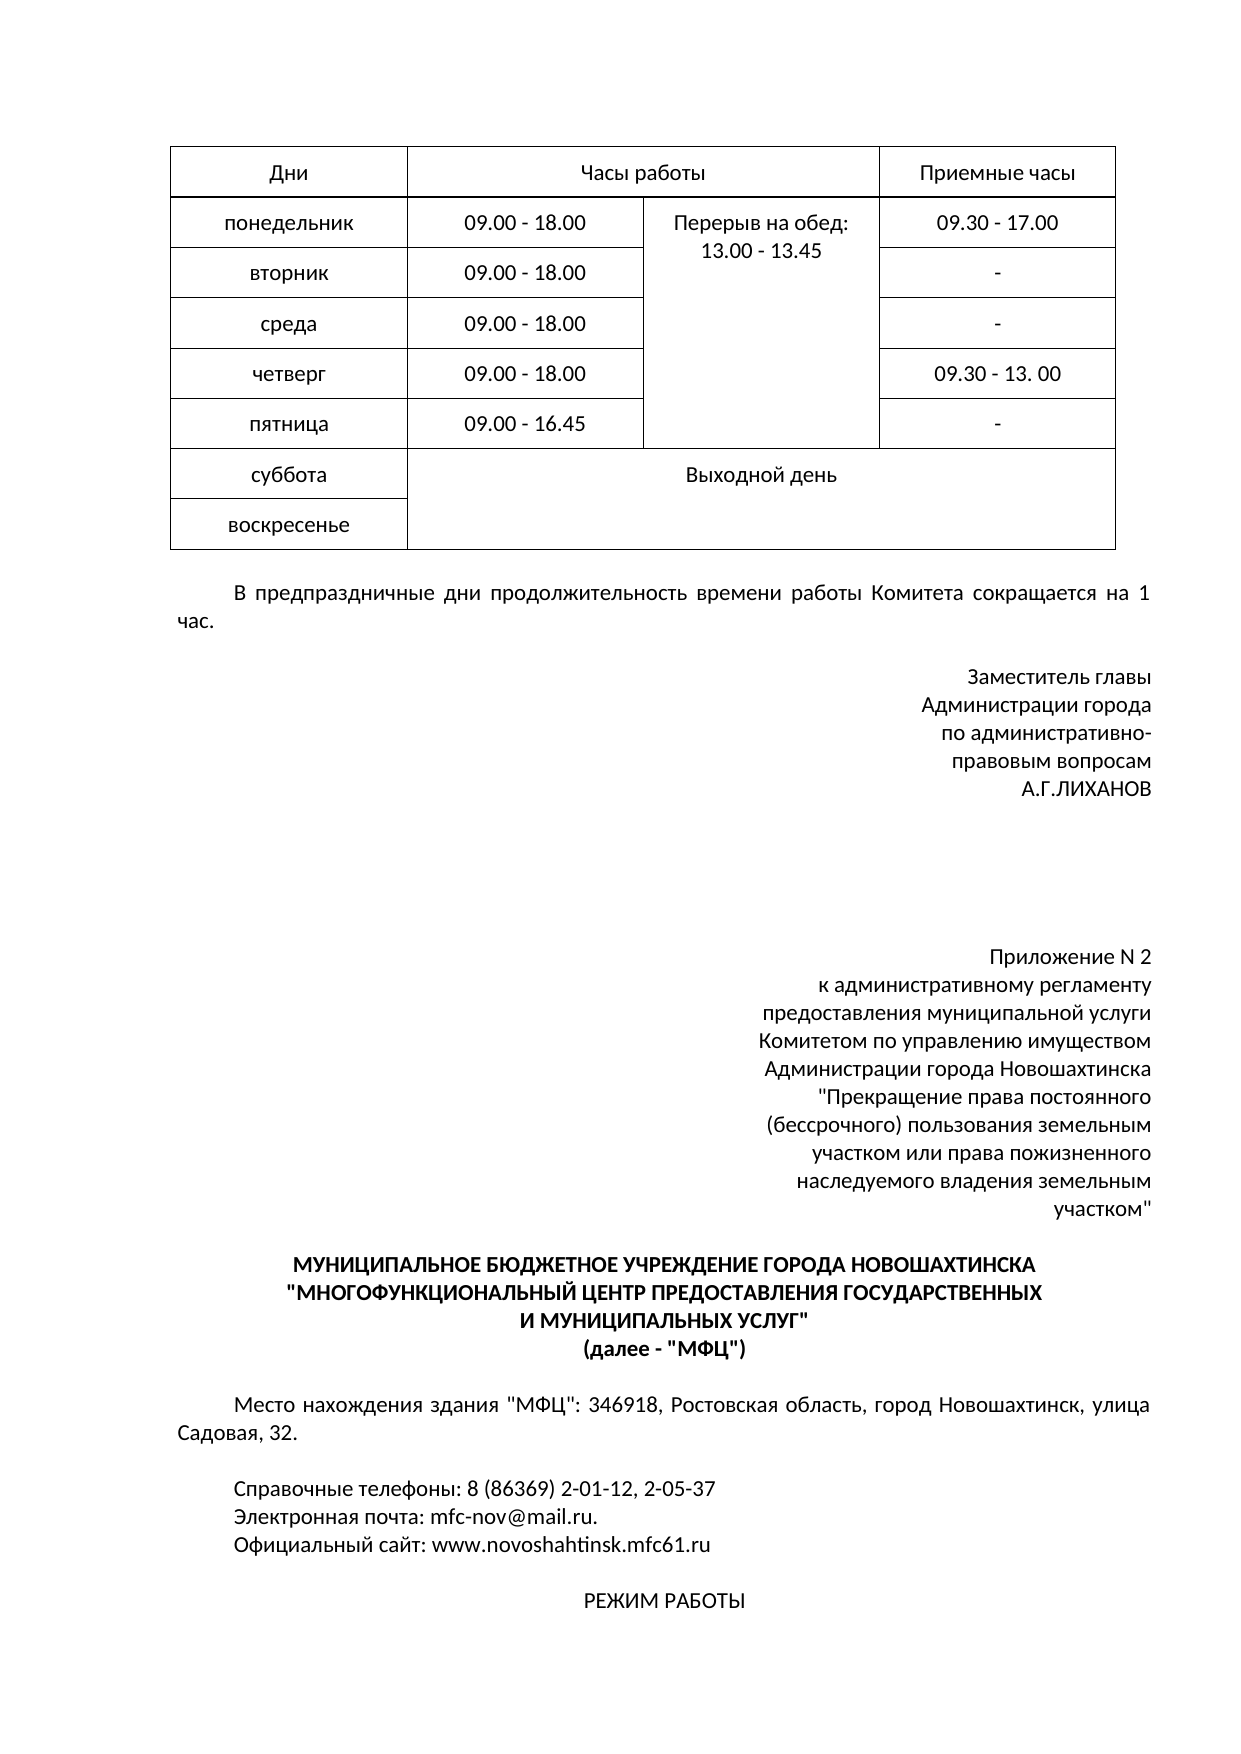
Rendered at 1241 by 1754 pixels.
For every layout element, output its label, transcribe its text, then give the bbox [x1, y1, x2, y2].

table_cell воскресенье [171, 499, 407, 549]
text к административному регламенту [177, 970, 1152, 998]
title (далее - "МФЦ") [177, 1334, 1152, 1362]
table_cell 09.00 - 18.00 [408, 198, 643, 247]
table_cell вторник [171, 248, 407, 297]
text "Прекращение права постоянного [177, 1082, 1152, 1110]
text Администрации города [177, 690, 1152, 718]
table_cell 09.30 - 13. 00 [880, 349, 1115, 398]
text В предпраздничные дни продолжительность времени работы Комитета сокращается на 1 час. [177, 578, 1152, 634]
title "МНОГОФУНКЦИОНАЛЬНЫЙ ЦЕНТР ПРЕДОСТАВЛЕНИЯ ГОСУДАРСТВЕННЫХ [177, 1278, 1152, 1306]
table_cell Выходной день [408, 449, 1115, 549]
text участком" [177, 1194, 1152, 1222]
table_cell Перерыв на обед: 13.00 - 13.45 [644, 198, 879, 448]
table_cell понедельник [171, 198, 407, 247]
text Место нахождения здания "МФЦ": 346918, Ростовская область, город Новошахтинск, улица Садовая, 32. [177, 1390, 1152, 1446]
text Приложение N 2 [177, 942, 1152, 970]
table_header Часы работы [408, 147, 879, 196]
text предоставления муниципальной услуги [177, 998, 1152, 1026]
table_cell 09.00 - 18.00 [408, 298, 643, 347]
table_cell - [880, 399, 1115, 448]
text РЕЖИМ РАБОТЫ [177, 1586, 1152, 1614]
text правовым вопросам [177, 746, 1152, 774]
table_cell 09.30 - 17.00 [880, 198, 1115, 247]
table_cell пятница [171, 399, 407, 448]
text Комитетом по управлению имуществом [177, 1026, 1152, 1054]
text А.Г.ЛИХАНОВ [177, 774, 1152, 802]
text Официальный сайт: www.novoshahtinsk.mfc61.ru [177, 1530, 1152, 1558]
table_cell среда [171, 298, 407, 347]
table_cell 09.00 - 18.00 [408, 349, 643, 398]
table_header Приемные часы [880, 147, 1115, 196]
title И МУНИЦИПАЛЬНЫХ УСЛУГ" [177, 1306, 1152, 1334]
text Заместитель главы [177, 662, 1152, 690]
table_cell - [880, 248, 1115, 297]
table_cell 09.00 - 18.00 [408, 248, 643, 297]
text Администрации города Новошахтинска [177, 1054, 1152, 1082]
table_cell четверг [171, 349, 407, 398]
text Электронная почта: mfc-nov@mail.ru. [177, 1502, 1152, 1530]
text по административно- [177, 718, 1152, 746]
text участком или права пожизненного [177, 1138, 1152, 1166]
text наследуемого владения земельным [177, 1166, 1152, 1194]
table_cell 09.00 - 16.45 [408, 399, 643, 448]
table_cell - [880, 298, 1115, 347]
title МУНИЦИПАЛЬНОЕ БЮДЖЕТНОЕ УЧРЕЖДЕНИЕ ГОРОДА НОВОШАХТИНСКА [177, 1250, 1152, 1278]
table_header Дни [171, 147, 407, 196]
text (бессрочного) пользования земельным [177, 1110, 1152, 1138]
text Справочные телефоны: 8 (86369) 2-01-12, 2-05-37 [177, 1474, 1152, 1502]
table_cell суббота [171, 449, 407, 498]
